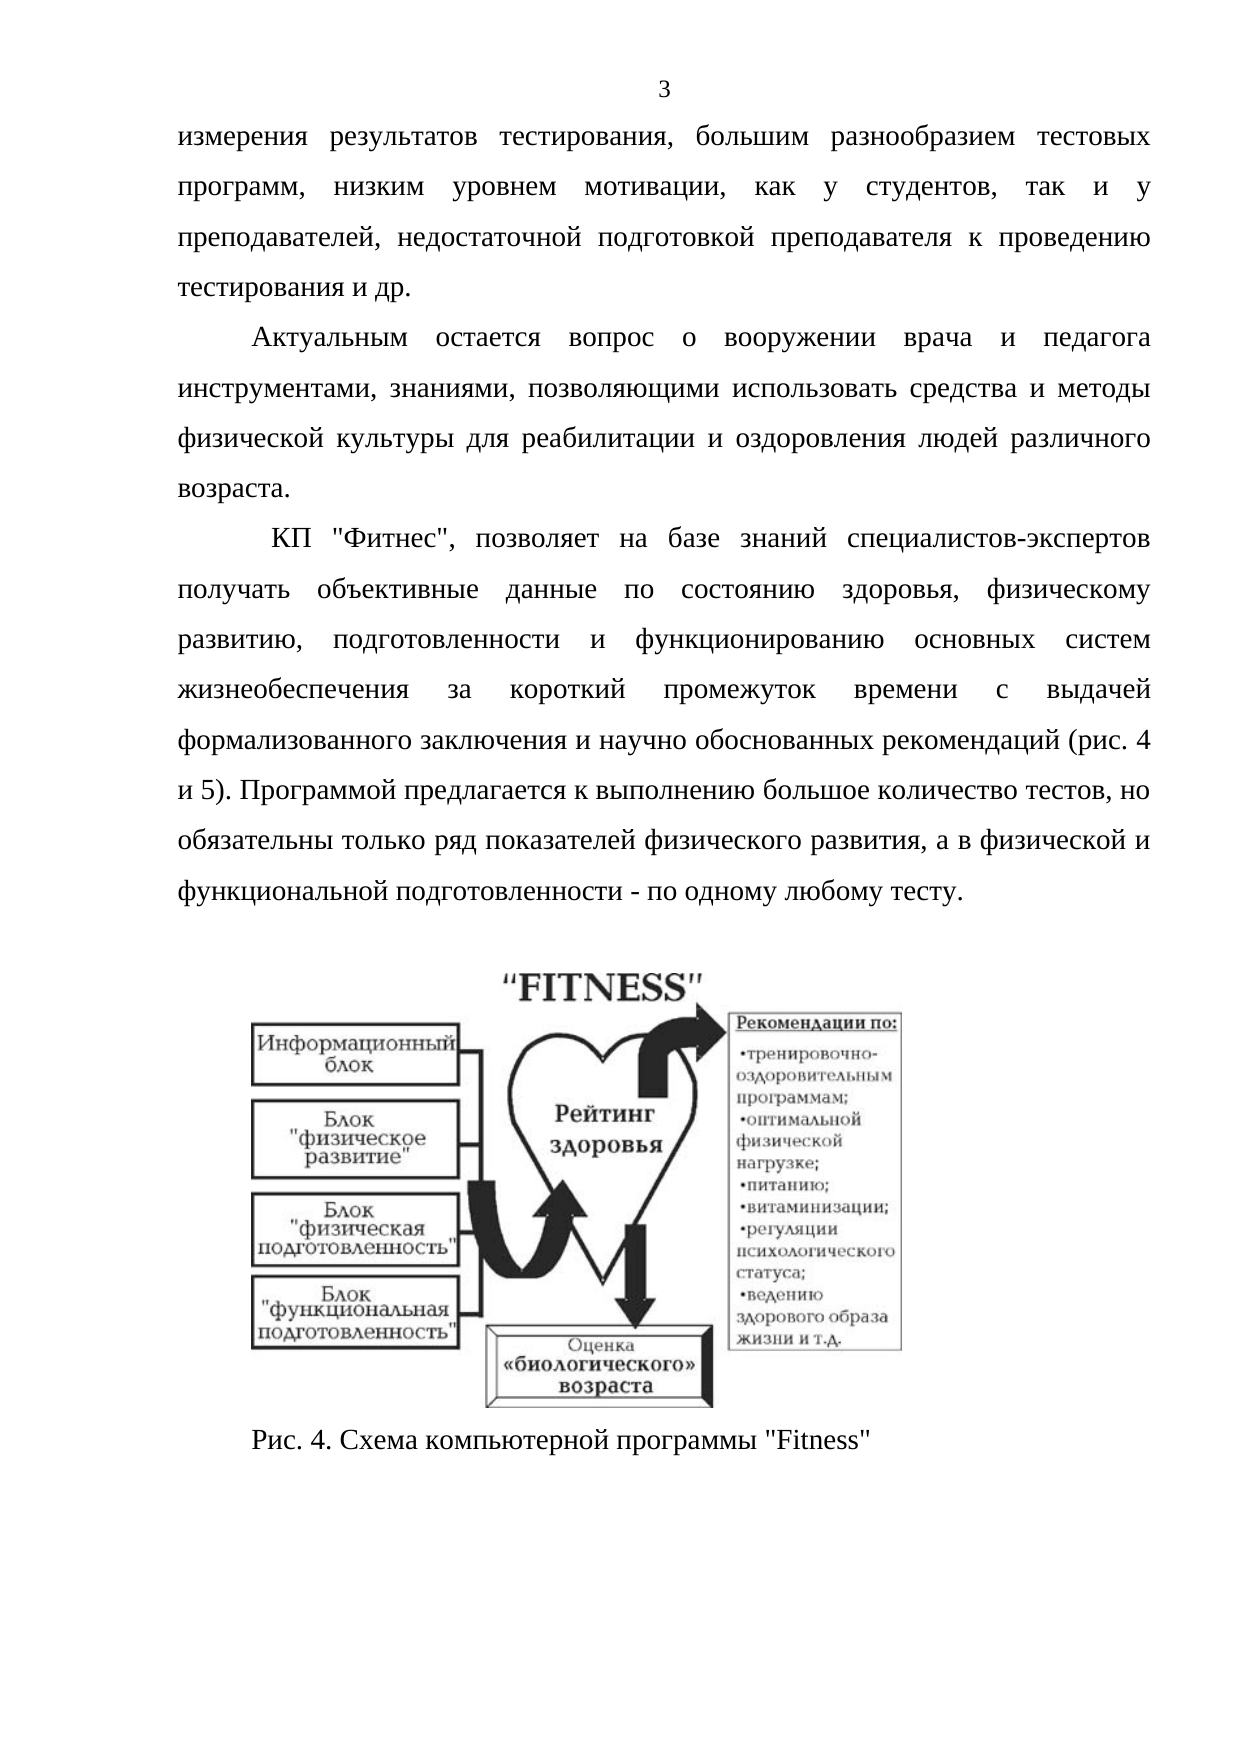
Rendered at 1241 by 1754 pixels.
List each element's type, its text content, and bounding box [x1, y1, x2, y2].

text Рис. 4. Схема компьютерной программы "Fitness" [177, 1422, 1152, 1456]
text КП "Фитнес", позволяет на базе знаний специалистов-экспертов получать объективные данные по состоянию здоровья, физическому развитию, подготовленности и функционированию основных систем жизнеобеспечения за короткий промежуток времени с выдачей формализованного заключения и научно обоснованных рекомендаций (рис. 4 и 5). Программой предлагается к выполнению большое количество тестов, но обязательны только ряд показателей физического развития, а в физической и функциональной подготовленности - по одному любому тесту. [177, 521, 1152, 906]
text Актуальным остается вопрос о вооружении врача и педагога инструментами, знаниями, позволяющими использовать средства и методы физической культуры для реабилитации и оздоровления людей различного возраста. [177, 319, 1152, 504]
picture [251, 973, 902, 1408]
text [177, 118, 1152, 303]
